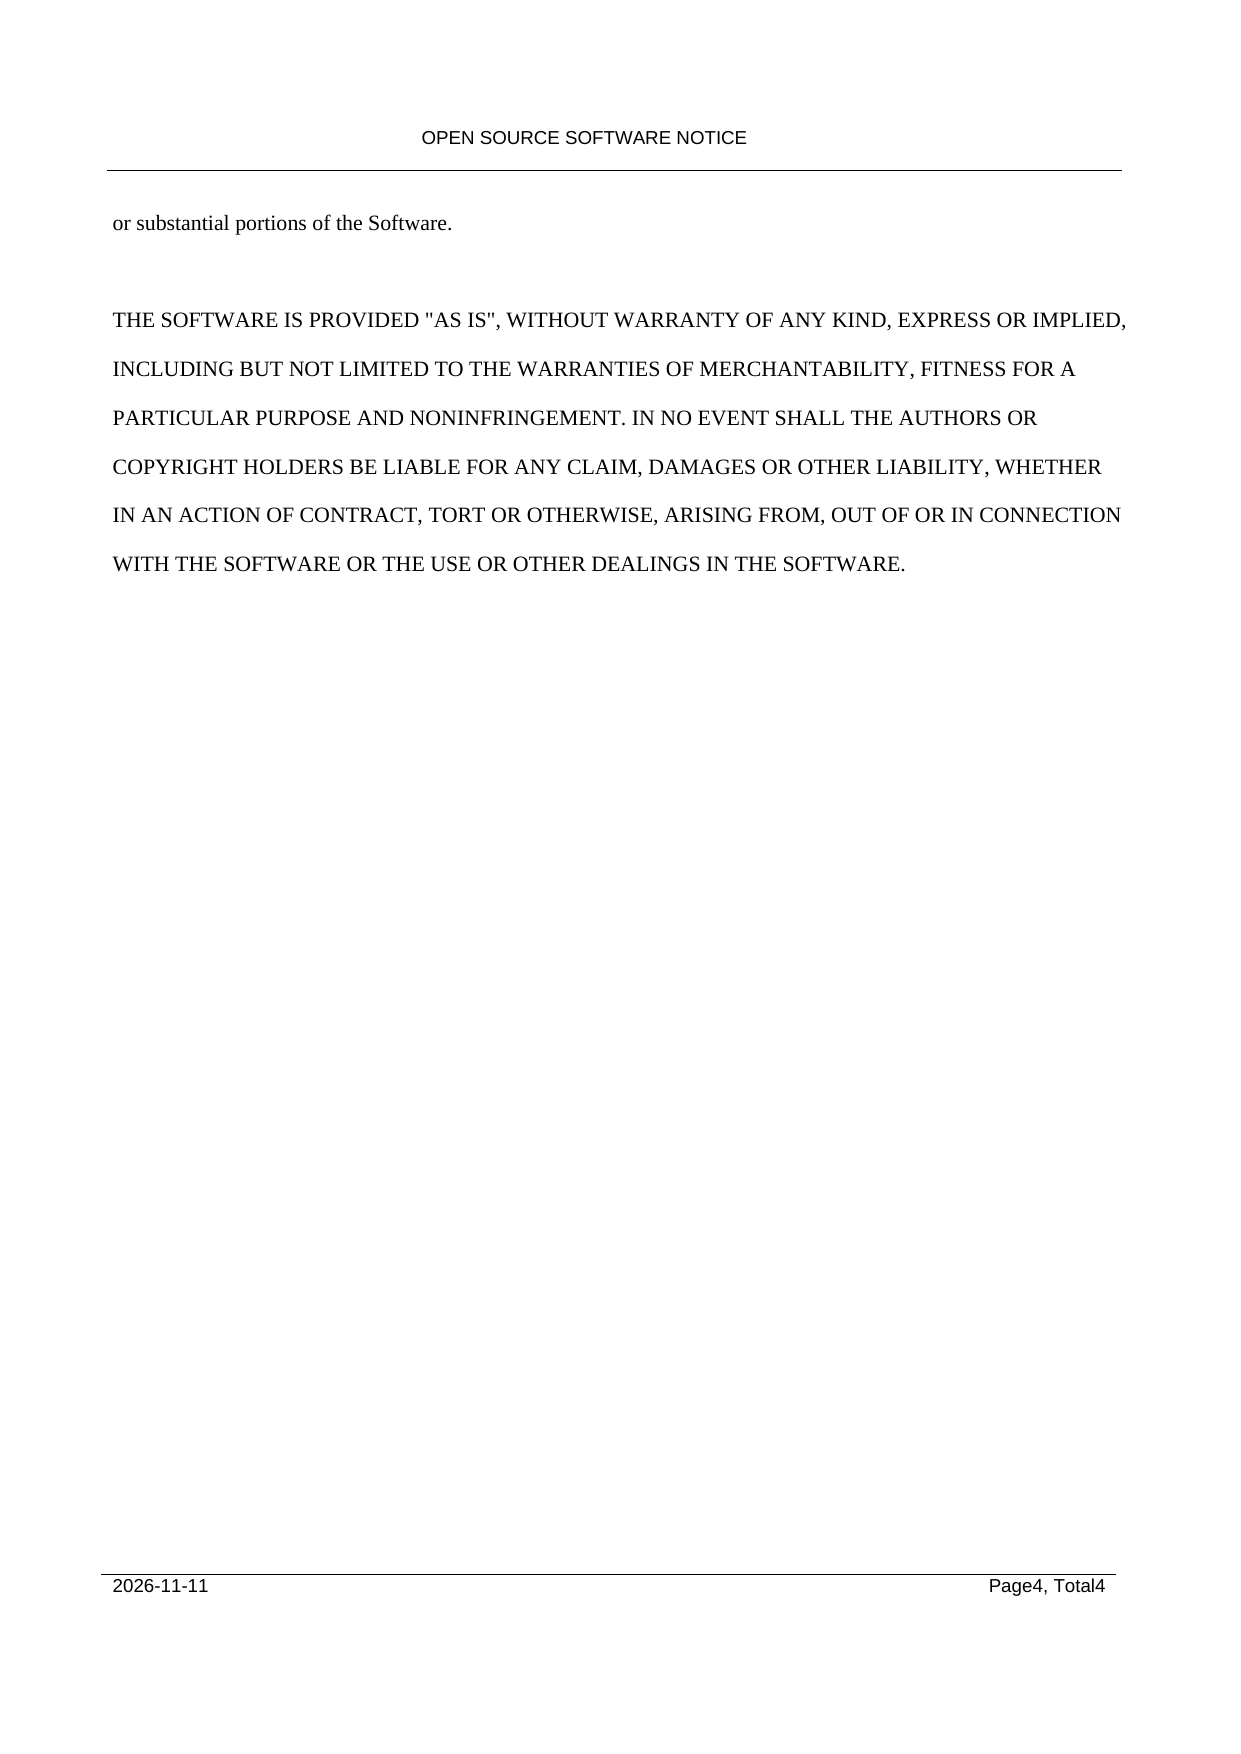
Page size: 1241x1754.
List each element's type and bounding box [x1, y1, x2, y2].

text [112, 206, 1128, 580]
